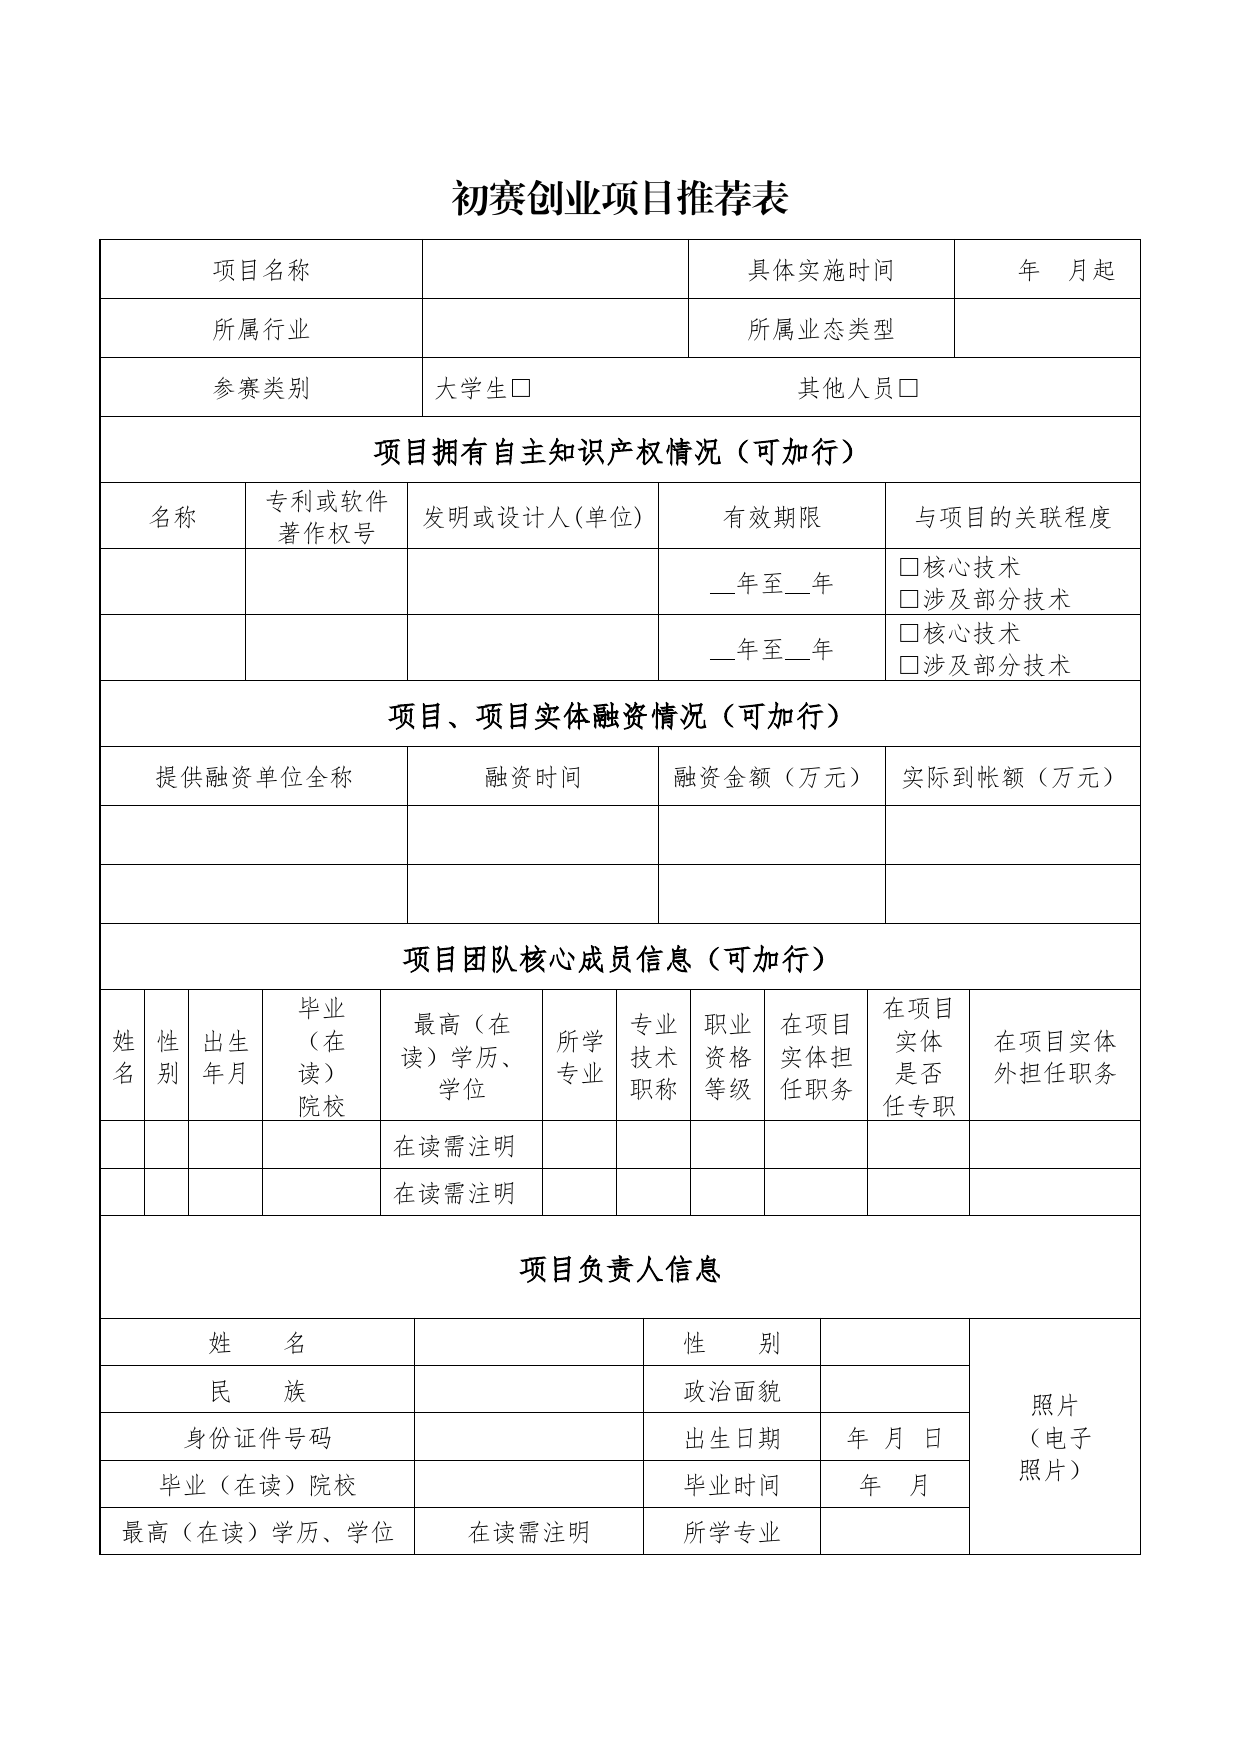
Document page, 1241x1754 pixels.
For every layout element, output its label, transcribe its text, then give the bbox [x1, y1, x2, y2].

table_cell [821, 1366, 969, 1412]
table_cell 在项目实体外担任职务 [970, 990, 1140, 1120]
table_cell [189, 1121, 262, 1168]
table_cell [415, 1319, 643, 1365]
table_cell 项目拥有自主知识产权情况（可加行） [101, 417, 1140, 482]
table_cell □核心技术 □涉及部分技术 [886, 615, 1140, 680]
table_cell [408, 806, 658, 864]
table_cell 项目团队核心成员信息（可加行） [101, 924, 1140, 989]
table_cell 民 族 [101, 1366, 414, 1412]
table_cell [408, 865, 658, 923]
table_cell 年 月 [821, 1461, 969, 1507]
table_cell 出生日期 [644, 1413, 820, 1459]
table_cell 与项目的关联程度 [886, 483, 1140, 548]
table_cell [691, 1169, 764, 1215]
table_cell [659, 806, 885, 864]
table_cell [101, 1121, 144, 1168]
table_cell 姓 名 [101, 1319, 414, 1365]
table_cell 项目、项目实体融资情况（可加行） [101, 681, 1140, 746]
table_cell [886, 806, 1140, 864]
table_cell 有效期限 [659, 483, 885, 548]
table_cell [101, 615, 245, 680]
table_cell 大学生□ 其他人员□ [423, 358, 1140, 416]
table_cell 所学专业 [644, 1508, 820, 1554]
table_cell [955, 299, 1140, 357]
table_cell 年 月 日 [821, 1413, 969, 1459]
table_cell 项目负责人信息 [101, 1216, 1140, 1318]
table_cell 实际到帐额（万元） [886, 747, 1140, 805]
table_cell [423, 299, 688, 357]
table_cell 年 月起 [955, 240, 1140, 298]
table_cell [868, 1169, 969, 1215]
table_cell [765, 1121, 867, 1168]
table_cell 所属业态类型 [689, 299, 954, 357]
table_cell 提供融资单位全称 [101, 747, 407, 805]
table_cell 毕业 （在读） 院校 [263, 990, 380, 1120]
table_cell 年至 年 [659, 549, 885, 614]
table_header 初赛创业项目推荐表 [100, 162, 1140, 239]
table_cell [415, 1413, 643, 1459]
table_cell 性别 [145, 990, 188, 1120]
table_cell 在读需注明 [415, 1508, 643, 1554]
table_cell [101, 549, 245, 614]
table_cell 所学专业 [543, 990, 616, 1120]
table_cell 最高（在读）学历、学位 [381, 990, 542, 1120]
table_cell 出生年月 [189, 990, 262, 1120]
table_cell [408, 615, 658, 680]
table_cell □核心技术 □涉及部分技术 [886, 549, 1140, 614]
table_cell 在项目实体担任职务 [765, 990, 867, 1120]
table_cell [145, 1169, 188, 1215]
table_cell 参赛类别 [101, 358, 422, 416]
table_cell 专利或软件著作权号 [246, 483, 407, 548]
table_cell 毕业时间 [644, 1461, 820, 1507]
table_cell [408, 549, 658, 614]
table_cell [415, 1461, 643, 1507]
table_cell [101, 806, 407, 864]
table_cell 名称 [101, 483, 245, 548]
table_cell [189, 1169, 262, 1215]
table_cell [970, 1121, 1140, 1168]
table_cell [101, 1169, 144, 1215]
table_cell [263, 1121, 380, 1168]
table_cell 所属行业 [101, 299, 422, 357]
table_cell 姓名 [101, 990, 144, 1120]
table_cell 具体实施时间 [689, 240, 954, 298]
table_cell [765, 1169, 867, 1215]
table_cell 在项目实体 是否 任专职 [868, 990, 969, 1120]
table_cell [101, 865, 407, 923]
table_cell 毕业（在读）院校 [101, 1461, 414, 1507]
table_cell [423, 240, 688, 298]
table_cell [659, 865, 885, 923]
table_cell 身份证件号码 [101, 1413, 414, 1459]
table_cell 政治面貌 [644, 1366, 820, 1412]
table_cell 项目名称 [101, 240, 422, 298]
table_cell 最高（在读）学历、学位 [101, 1508, 414, 1554]
table_cell 在读需注明 [381, 1169, 542, 1215]
table_cell [821, 1508, 969, 1554]
table_cell [145, 1121, 188, 1168]
table_cell [246, 615, 407, 680]
table_cell [415, 1366, 643, 1412]
table_cell [970, 1169, 1140, 1215]
table_cell [617, 1121, 690, 1168]
table_cell 性 别 [644, 1319, 820, 1365]
table_cell 年至 年 [659, 615, 885, 680]
table_cell 融资时间 [408, 747, 658, 805]
table_cell [886, 865, 1140, 923]
table_cell [543, 1169, 616, 1215]
table_cell [543, 1121, 616, 1168]
table_cell [821, 1319, 969, 1365]
table_cell 发明或设计人(单位) [408, 483, 658, 548]
table_cell 融资金额（万元） [659, 747, 885, 805]
table_cell 专业技术职称 [617, 990, 690, 1120]
table_cell [246, 549, 407, 614]
table_cell [691, 1121, 764, 1168]
table_cell 在读需注明 [381, 1121, 542, 1168]
table_cell 职业资格等级 [691, 990, 764, 1120]
table_cell [617, 1169, 690, 1215]
table_cell 照片 （电子 照片） [970, 1319, 1140, 1554]
table_cell [263, 1169, 380, 1215]
table_cell [868, 1121, 969, 1168]
